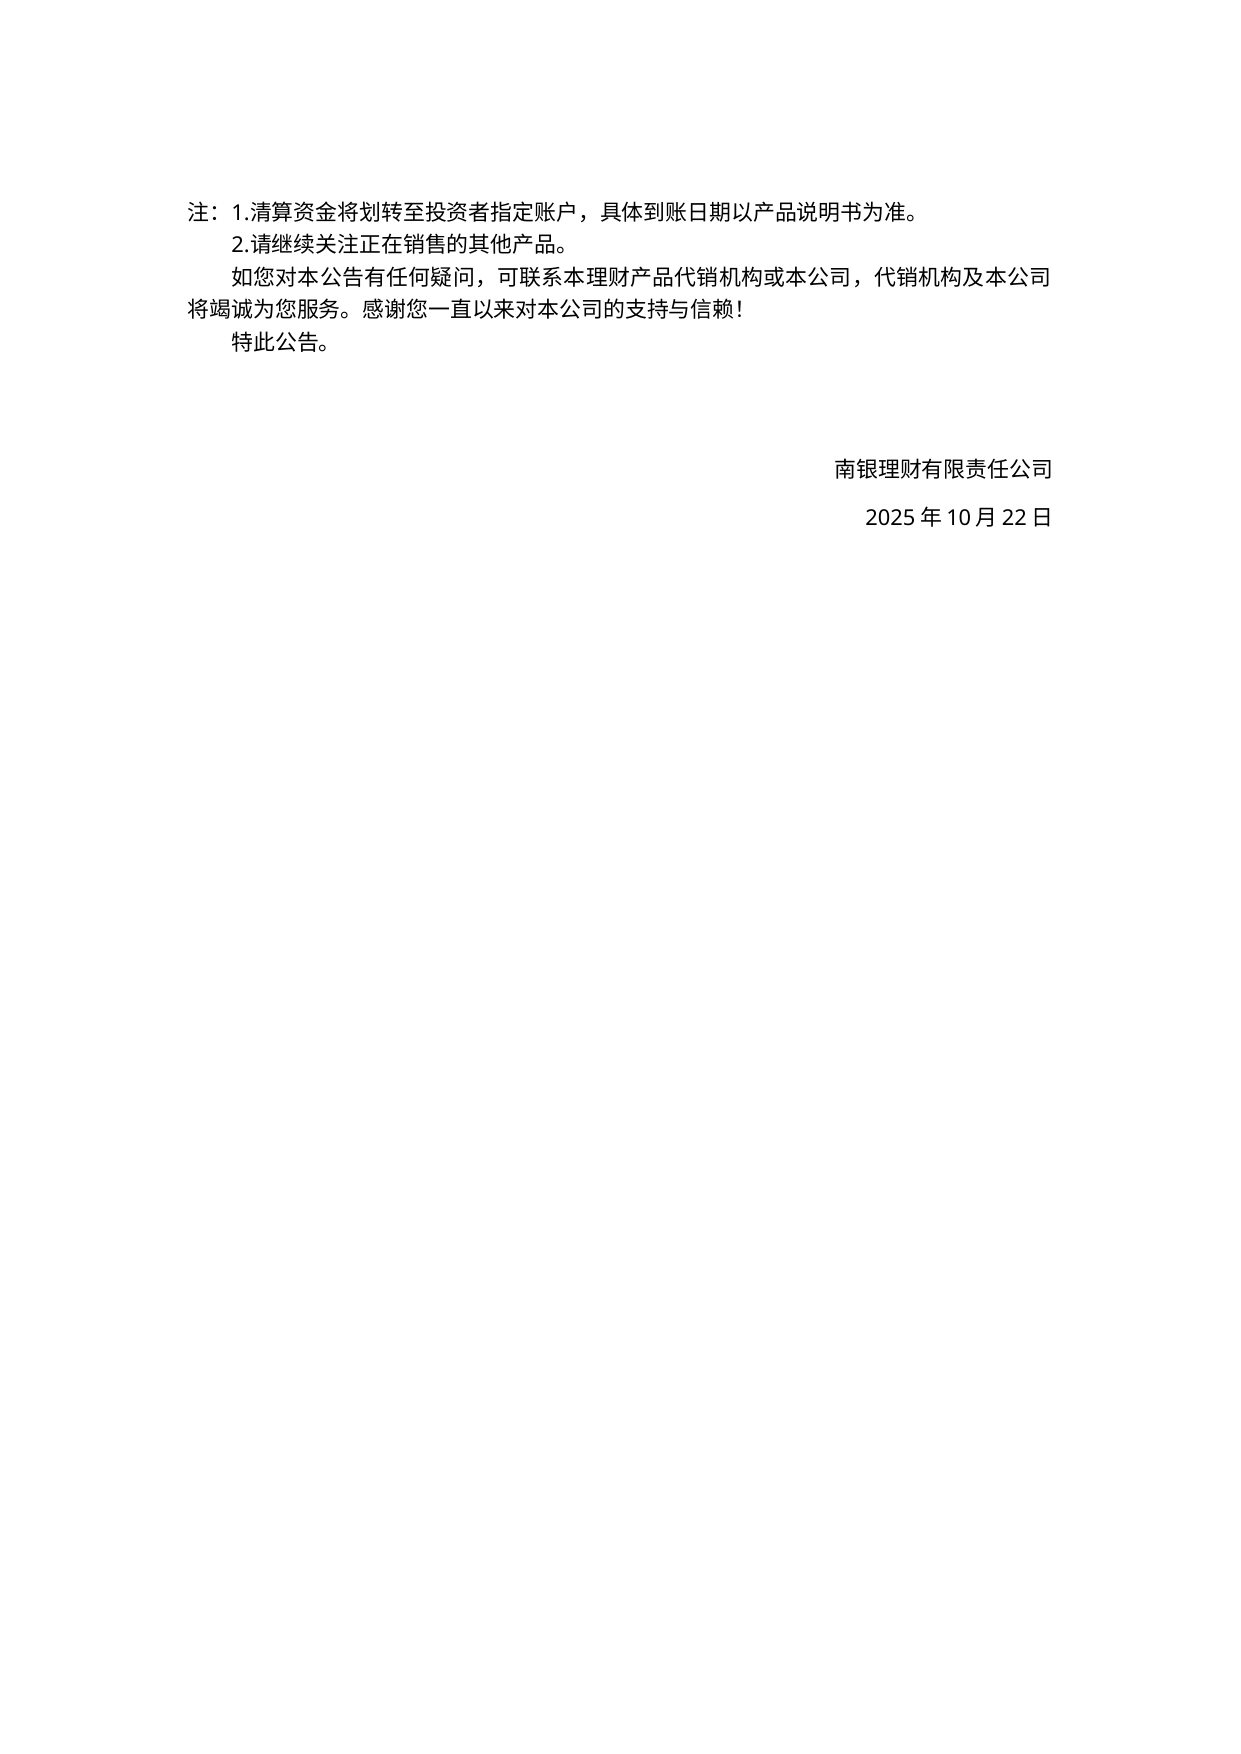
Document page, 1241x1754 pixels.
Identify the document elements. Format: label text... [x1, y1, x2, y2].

text 注：1.清算资金将划转至投资者指定账户，具体到账日期以产品说明书为准。 [187, 194, 1053, 227]
text 如您对本公告有任何疑问，可联系本理财产品代销机构或本公司，代销机构及本公司将竭诚为您服务。感谢您一直以来对本公司的支持与信赖！ [187, 259, 1053, 324]
text 南银理财有限责任公司 [187, 451, 1053, 484]
text 2025年10月22日 [187, 500, 1053, 532]
text 特此公告。 [187, 324, 1053, 357]
text 2.请继续关注正在销售的其他产品。 [187, 227, 1053, 259]
